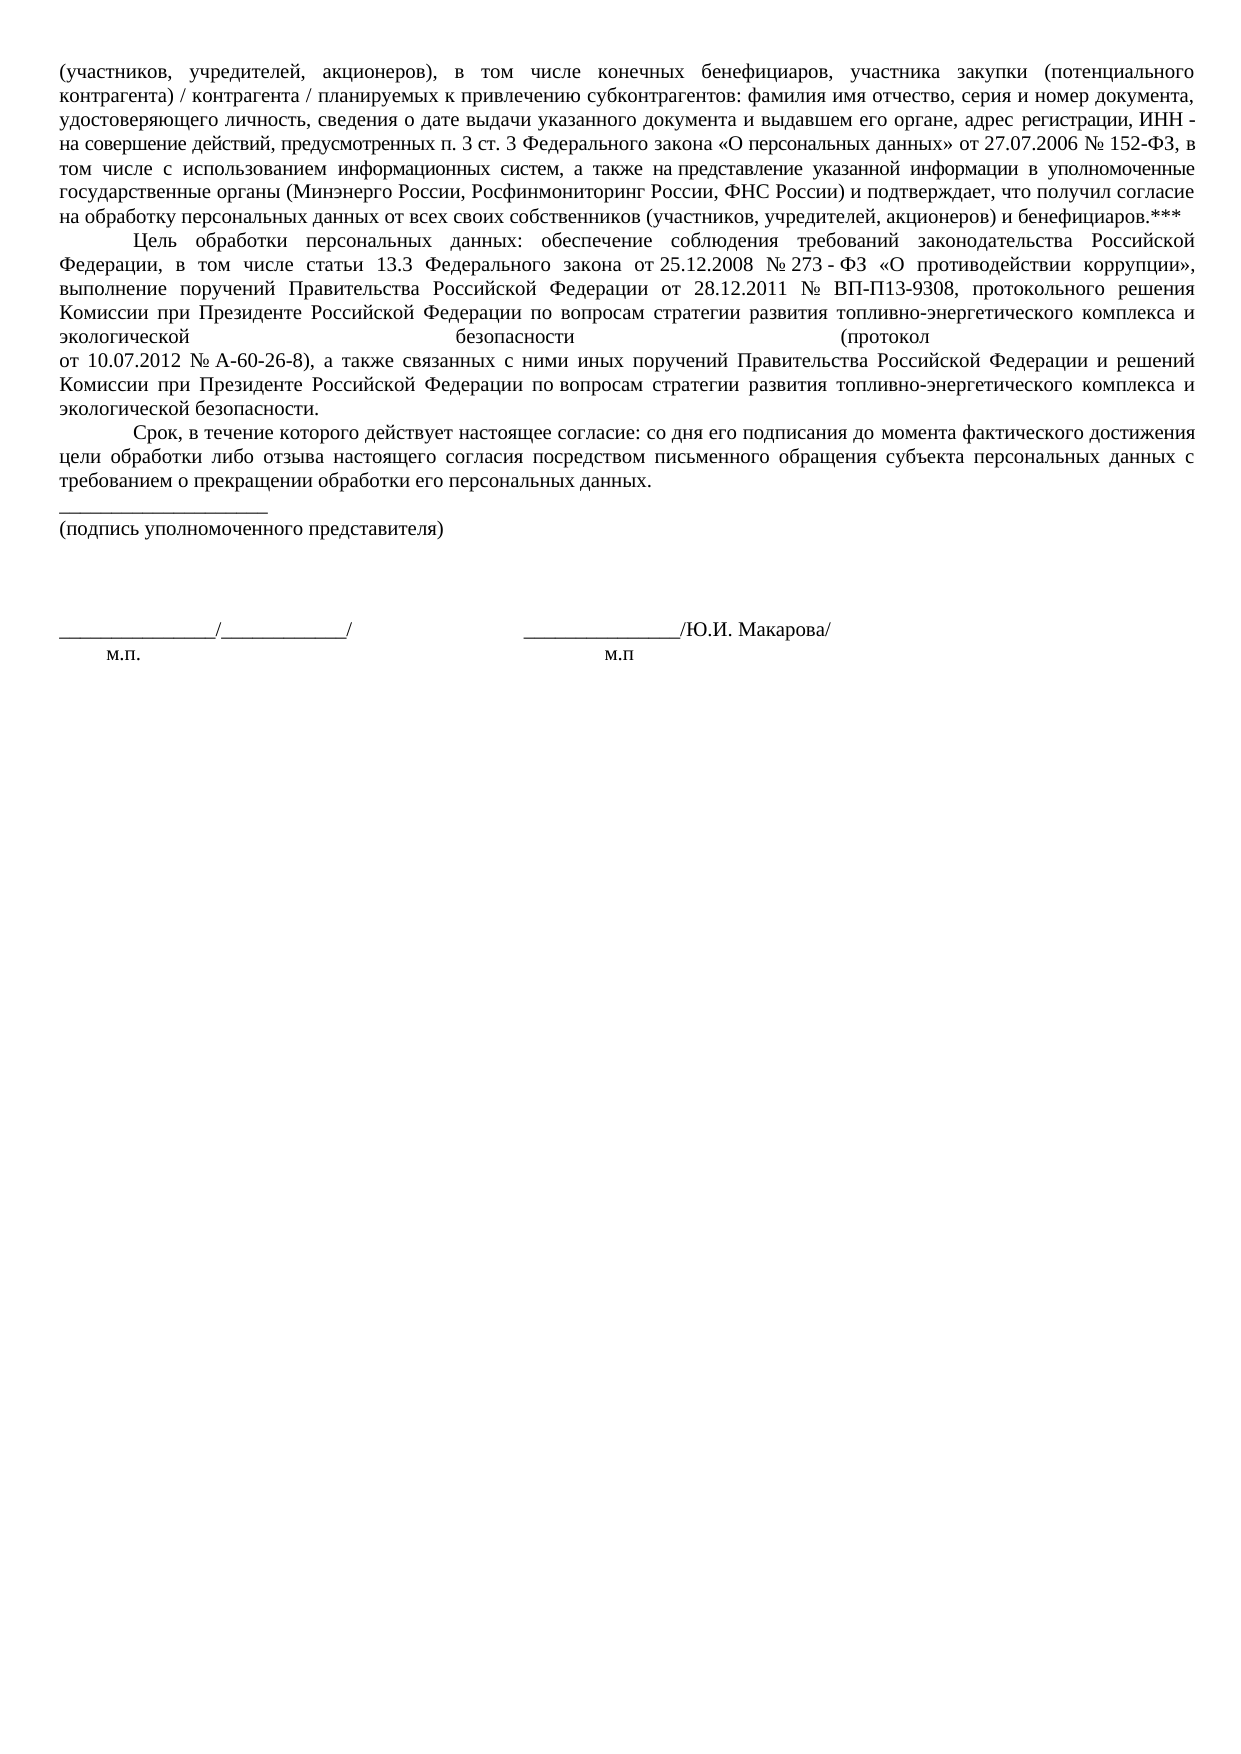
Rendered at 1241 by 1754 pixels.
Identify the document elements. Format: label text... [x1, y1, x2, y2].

text Цель обработки персональных данных: обеспечение соблюдения требований законодательства Российской Федерации, в том числе статьи 13.3 Федерального закона от 25.12.2008 № 273 - ФЗ «О противодействии коррупции», выполнение поручений Правительства Российской Федерации от 28.12.2011 № ВП-П13-9308, протокольного решения Комиссии при Президенте Российской Федерации по вопросам стратегии развития топливно-энергетического комплекса и экологической безопасности (протокол от 10.07.2012 № А-60-26-8), а также связанных с ними иных поручений Правительства Российской Федерации и решений Комиссии при Президенте Российской Федерации по вопросам стратегии развития топливно-энергетического комплекса и экологической безопасности. [59, 228, 1196, 420]
text _______________/____________/ _______________/Ю.И. Макарова/ [59, 617, 1196, 641]
text ____________________ [59, 492, 1196, 516]
text м.п. м.п [59, 641, 1196, 665]
text (подпись уполномоченного представителя) [59, 516, 1196, 540]
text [59, 59, 1196, 228]
text Срок, в течение которого действует настоящее согласие: со дня его подписания до момента фактического достижения цели обработки либо отзыва настоящего согласия посредством письменного обращения субъекта персональных данных с требованием о прекращении обработки его персональных данных. [59, 420, 1196, 492]
